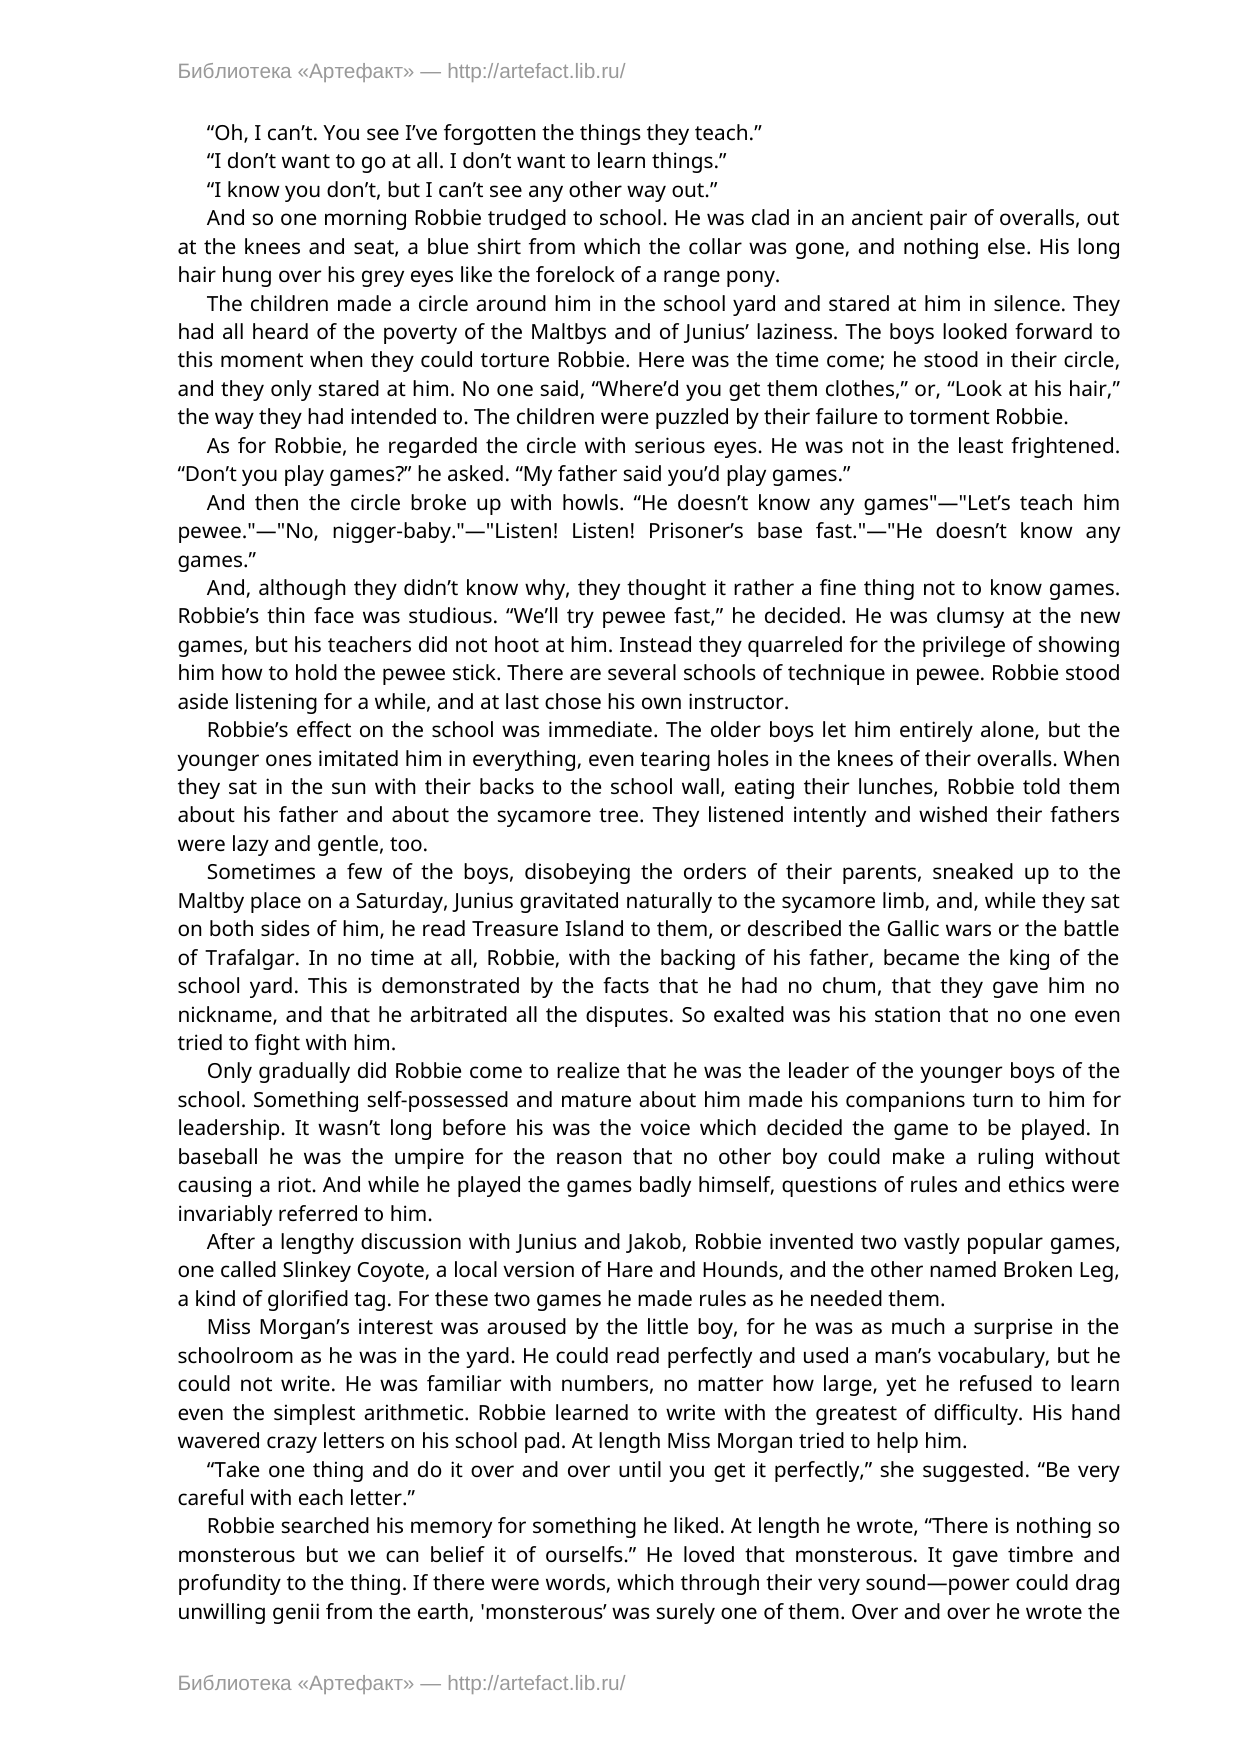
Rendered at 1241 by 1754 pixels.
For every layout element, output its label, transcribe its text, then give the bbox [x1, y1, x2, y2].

text The children made a circle around him in the school yard and stared at him in silence. They had all heard of the poverty of the Maltbys and of Junius’ laziness. The boys looked forward to this moment when they could torture Robbie. Here was the time come; he stood in their circle, and they only stared at him. No one said, “Where’d you get them clothes,” or, “Look at his hair,” the way they had intended to. The children were puzzled by their failure to torment Robbie. [177, 289, 1122, 431]
text “I know you don’t, but I can’t see any other way out.” [177, 175, 1122, 203]
text And, although they didn’t know why, they thought it rather a fine thing not to know games. Robbie’s thin face was studious. “We’ll try pewee fast,” he decided. He was clumsy at the new games, but his teachers did not hoot at him. Instead they quarreled for the privilege of showing him how to hold the pewee stick. There are several schools of technique in pewee. Robbie stood aside listening for a while, and at last chose his own instructor. [177, 573, 1122, 715]
text Robbie’s effect on the school was immediate. The older boys let him entirely alone, but the younger ones imitated him in everything, even tearing holes in the knees of their overalls. When they sat in the sun with their backs to the school wall, eating their lunches, Robbie told them about his father and about the sycamore tree. They listened intently and wished their fathers were lazy and gentle, too. [177, 715, 1122, 857]
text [177, 1512, 1122, 1625]
text “Take one thing and do it over and over until you get it perfectly,” she suggested. “Be very careful with each letter.” [177, 1455, 1122, 1512]
text “Oh, I can’t. You see I’ve forgotten the things they teach.” [177, 118, 1122, 147]
text And then the circle broke up with howls. “He doesn’t know any games"—"Let’s teach him pewee."—"No, nigger-baby."—"Listen! Listen! Prisoner’s base fast."—"He doesn’t know any games.” [177, 488, 1122, 573]
text Miss Morgan’s interest was aroused by the little boy, for he was as much a surprise in the schoolroom as he was in the yard. He could read perfectly and used a man’s vocabulary, but he could not write. He was familiar with numbers, no matter how large, yet he refused to learn even the simplest arithmetic. Robbie learned to write with the greatest of difficulty. His hand wavered crazy letters on his school pad. At length Miss Morgan tried to help him. [177, 1312, 1122, 1455]
text Sometimes a few of the boys, disobeying the orders of their parents, sneaked up to the Maltby place on a Saturday, Junius gravitated naturally to the sycamore limb, and, while they sat on both sides of him, he read Treasure Island to them, or described the Gallic wars or the battle of Trafalgar. In no time at all, Robbie, with the backing of his father, became the king of the school yard. This is demonstrated by the facts that he had no chum, that they gave him no nickname, and that he arbitrated all the disputes. So exalted was his station that no one even tried to fight with him. [177, 857, 1122, 1057]
text “I don’t want to go at all. I don’t want to learn things.” [177, 147, 1122, 175]
text After a lengthy discussion with Junius and Jakob, Robbie invented two vastly popular games, one called Slinkey Coyote, a local version of Hare and Hounds, and the other named Broken Leg, a kind of glorified tag. For these two games he made rules as he needed them. [177, 1227, 1122, 1312]
text And so one morning Robbie trudged to school. He was clad in an ancient pair of overalls, out at the knees and seat, a blue shirt from which the collar was gone, and nothing else. His long hair hung over his grey eyes like the forelock of a range pony. [177, 203, 1122, 289]
text As for Robbie, he regarded the circle with serious eyes. He was not in the least frightened. “Don’t you play games?” he asked. “My father said you’d play games.” [177, 431, 1122, 488]
text Only gradually did Robbie come to realize that he was the leader of the younger boys of the school. Something self-possessed and mature about him made his companions turn to him for leadership. It wasn’t long before his was the voice which decided the game to be played. In baseball he was the umpire for the reason that no other boy could make a ruling without causing a riot. And while he played the games badly himself, questions of rules and ethics were invariably referred to him. [177, 1057, 1122, 1227]
